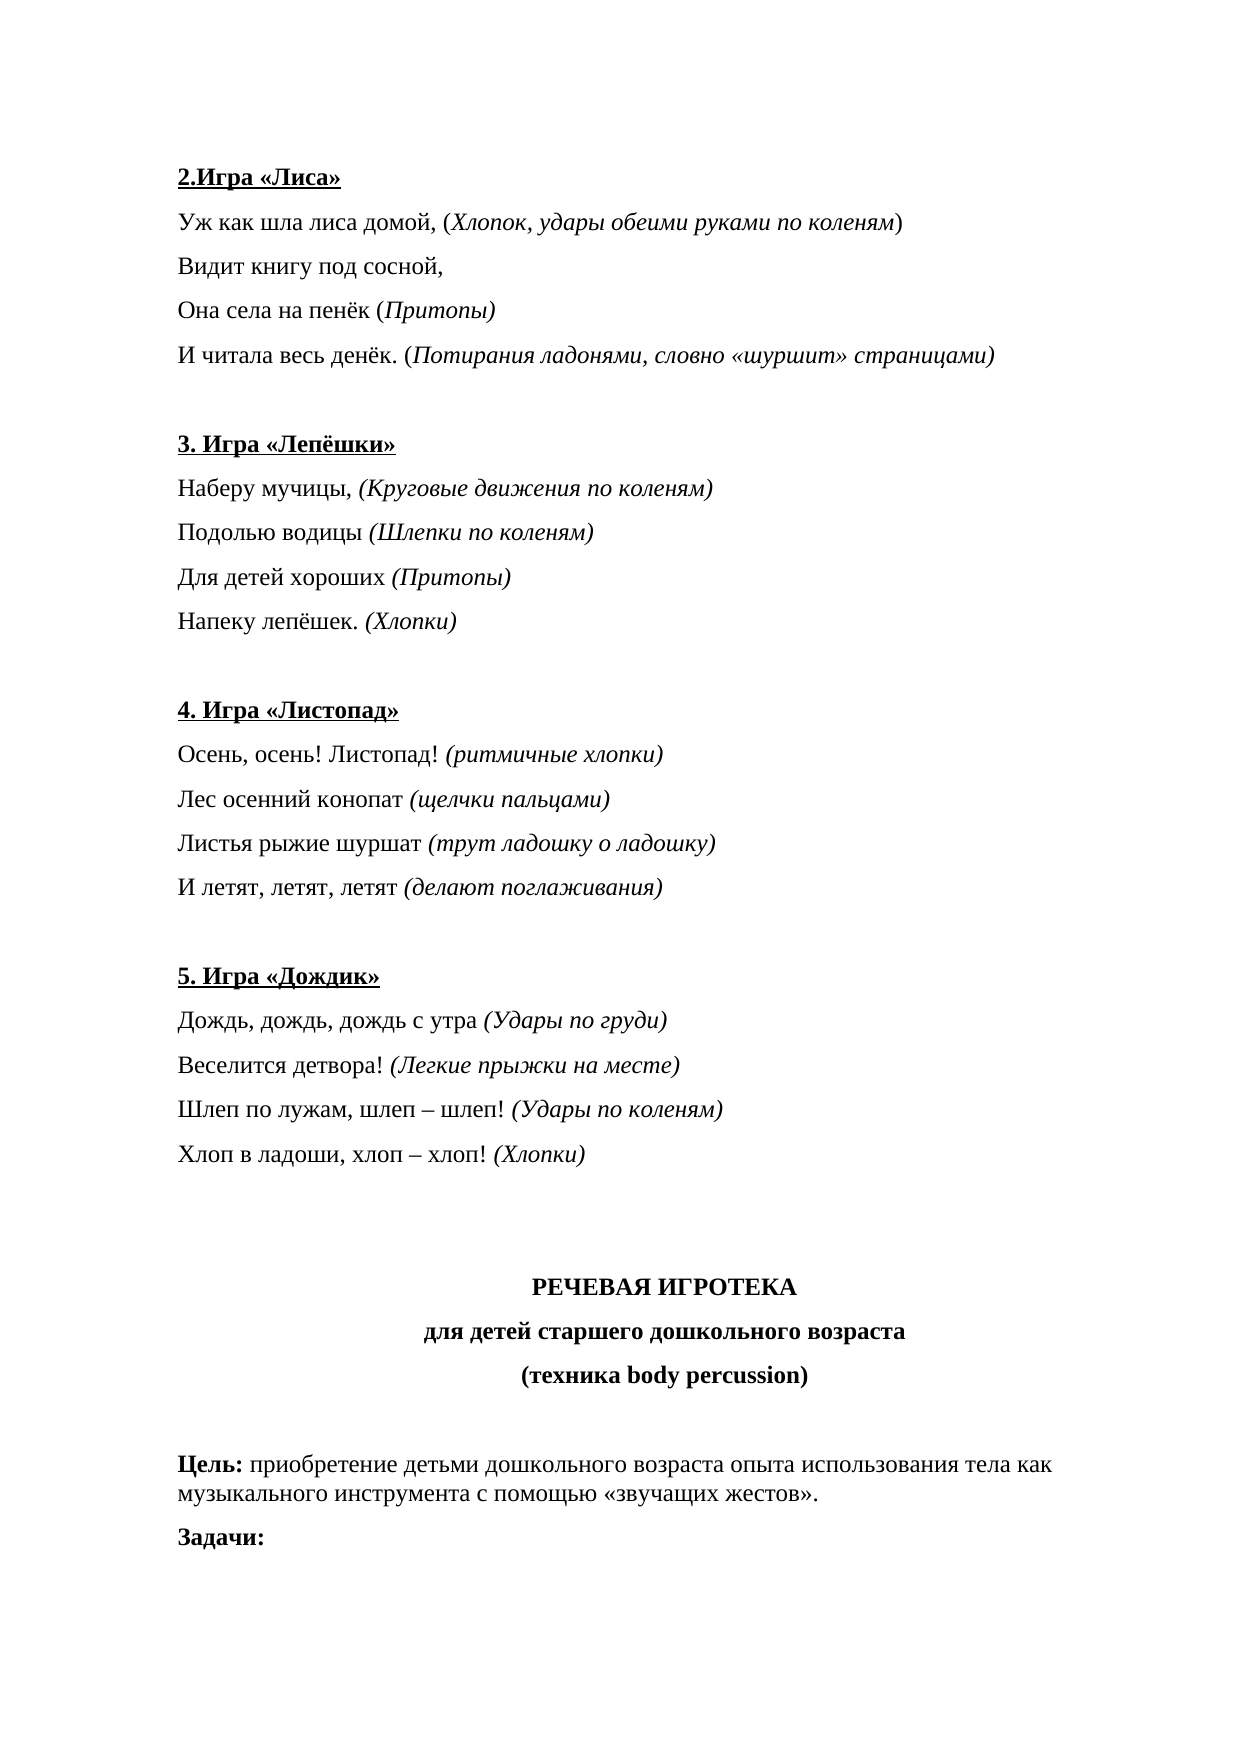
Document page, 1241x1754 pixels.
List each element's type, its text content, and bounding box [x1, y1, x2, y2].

text 4. Игра «Листопад» [177, 695, 1152, 724]
text 3. Игра «Лепёшки» [177, 429, 1152, 457]
text 2.Игра «Лиса» [177, 162, 1152, 191]
text И читала весь денёк. (Потирания ладонями, словно «шуршит» страницами) [177, 340, 1152, 369]
text РЕЧЕВАЯ ИГРОТЕКА [177, 1272, 1152, 1301]
text для детей старшего дошкольного возраста [177, 1316, 1152, 1345]
text Листья рыжие шуршат (трут ладошку о ладошку) [177, 828, 1152, 857]
text Осень, осень! Листопад! (ритмичные хлопки) [177, 739, 1152, 768]
text Подолью водицы (Шлепки по коленям) [177, 517, 1152, 546]
text Видит книгу под сосной, [177, 251, 1152, 280]
text (техника body percussion) [177, 1361, 1152, 1389]
text Для детей хороших (Притопы) [177, 562, 1152, 591]
text Задачи: [177, 1522, 1152, 1551]
text Уж как шла лиса домой, (Хлопок, удары обеими руками по коленям) [177, 207, 1152, 236]
text Шлеп по лужам, шлеп – шлеп! (Удары по коленям) [177, 1094, 1152, 1123]
text Цель: приобретение детьми дошкольного возраста опыта использования тела как музыкального инструмента с помощью «звучащих жестов». [177, 1449, 1152, 1507]
text Дождь, дождь, дождь с утра (Удары по груди) [177, 1006, 1152, 1034]
text Наберу мучицы, (Круговые движения по коленям) [177, 473, 1152, 502]
text 5. Игра «Дождик» [177, 961, 1152, 990]
text Она села на пенёк (Притопы) [177, 296, 1152, 324]
text Хлоп в ладоши, хлоп – хлоп! (Хлопки) [177, 1139, 1152, 1167]
text Веселится детвора! (Легкие прыжки на месте) [177, 1050, 1152, 1079]
text Напеку лепёшек. (Хлопки) [177, 606, 1152, 635]
text Лес осенний конопат (щелчки пальцами) [177, 784, 1152, 812]
text И летят, летят, летят (делают поглаживания) [177, 872, 1152, 901]
